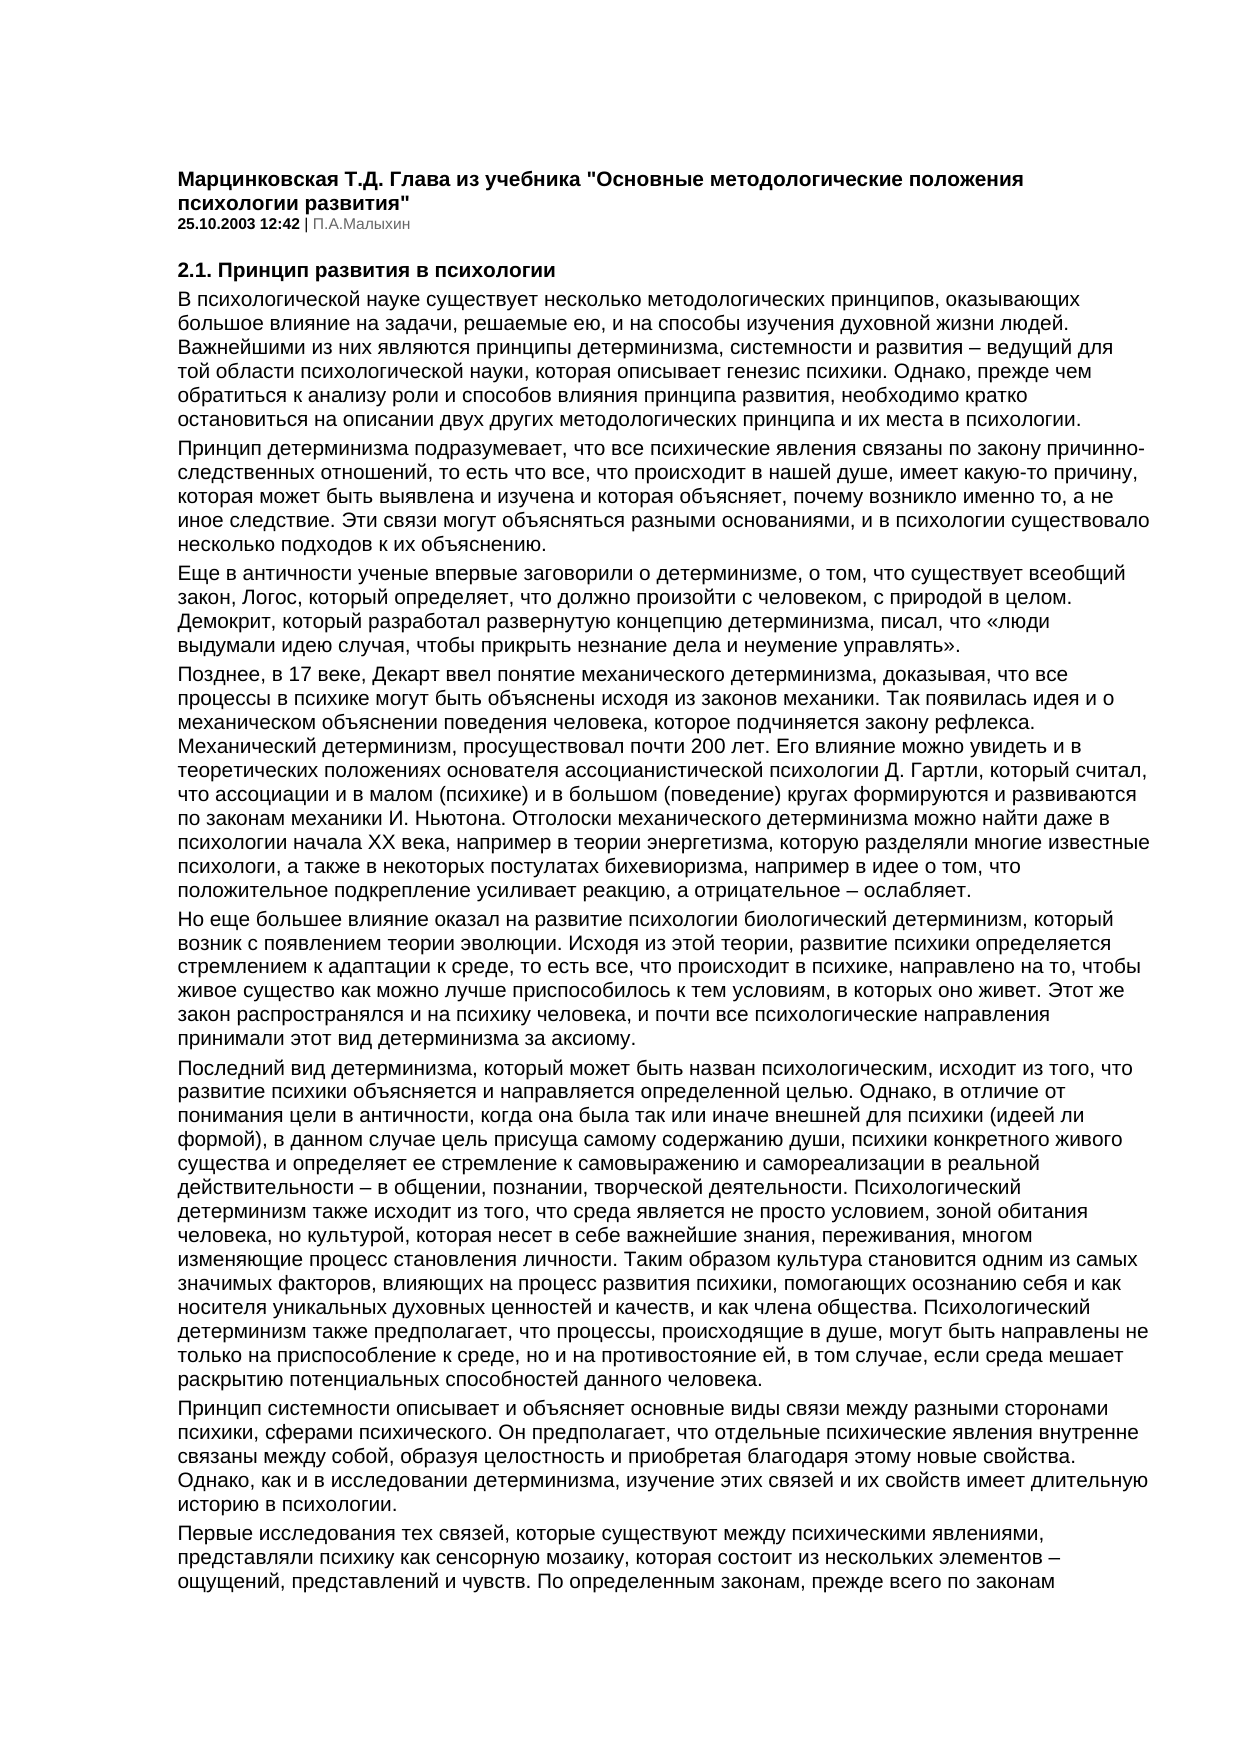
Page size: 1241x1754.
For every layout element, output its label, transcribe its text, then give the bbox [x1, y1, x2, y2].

text Принцип системности описывает и объясняет основные виды связи между разными сторонами психики, сферами психического. Он предполагает, что отдельные психические явления внутренне связаны между собой, образуя целостность и приобретая благодаря этому новые свойства. Однако, как и в исследовании детерминизма, изучение этих связей и их свойств имеет длительную историю в психологии. [177, 1396, 1152, 1516]
text Позднее, в 17 веке, Декарт ввел понятие механического детерминизма, доказывая, что все процессы в психике могут быть объяснены исходя из законов механики. Так появилась идея и о механическом объяснении поведения человека, которое подчиняется закону рефлекса. Механический детерминизм, просуществовал почти 200 лет. Его влияние можно увидеть и в теоретических положениях основателя ассоцианистической психологии Д. Гартли, который считал, что ассоциации и в малом (психике) и в большом (поведение) кругах формируются и развиваются по законам механики И. Ньютона. Отголоски механического детерминизма можно найти даже в психологии начала ХХ века, например в теории энергетизма, которую разделяли многие известные психологи, а также в некоторых постулатах бихевиоризма, например в идее о том, что положительное подкрепление усиливает реакцию, а отрицательное – ослабляет. [177, 662, 1152, 901]
text Но еще большее влияние оказал на развитие психологии биологический детерминизм, который возник с появлением теории эволюции. Исходя из этой теории, развитие психики определяется стремлением к адаптации к среде, то есть все, что происходит в психике, направлено на то, чтобы живое существо как можно лучше приспособилось к тем условиям, в которых оно живет. Этот же закон распространялся и на психику человека, и почти все психологические направления принимали этот вид детерминизма за аксиому. [177, 906, 1152, 1050]
text Последний вид детерминизма, который может быть назван психологическим, исходит из того, что развитие психики объясняется и направляется определенной целью. Однако, в отличие от понимания цели в античности, когда она была так или иначе внешней для психики (идеей ли формой), в данном случае цель присуща самому содержанию души, психики конкретного живого существа и определяет ее стремление к самовыражению и самореализации в реальной действительности – в общении, познании, творческой деятельности. Психологический детерминизм также исходит из того, что среда является не просто условием, зоной обитания человека, но культурой, которая несет в себе важнейшие знания, переживания, многом изменяющие процесс становления личности. Таким образом культура становится одним из самых значимых факторов, влияющих на процесс развития психики, помогающих осознанию себя и как носителя уникальных духовных ценностей и качеств, и как члена общества. Психологический детерминизм также предполагает, что процессы, происходящие в душе, могут быть направлены не только на приспособление к среде, но и на противостояние ей, в том случае, если среда мешает раскрытию потенциальных способностей данного человека. [177, 1055, 1152, 1391]
text Марцинковская Т.Д. Глава из учебника "Основные методологические положения психологии развития" 25.10.2003 12:42 | П.А.Малыхин [177, 167, 1152, 233]
text 2.1. Принцип развития в психологии [177, 258, 1152, 282]
text Принцип детерминизма подразумевает, что все психические явления связаны по закону причинно-следственных отношений, то есть что все, что происходит в нашей душе, имеет какую-то причину, которая может быть выявлена и изучена и которая объясняет, почему возникло именно то, а не иное следствие. Эти связи могут объясняться разными основаниями, и в психологии существовало несколько подходов к их объяснению. [177, 436, 1152, 556]
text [177, 1521, 1152, 1593]
text В психологической науке существует несколько методологических принципов, оказывающих большое влияние на задачи, решаемые ею, и на способы изучения духовной жизни людей. Важнейшими из них являются принципы детерминизма, системности и развития – ведущий для той области психологической науки, которая описывает генезис психики. Однако, прежде чем обратиться к анализу роли и способов влияния принципа развития, необходимо кратко остановиться на описании двух других методологических принципа и их места в психологии. [177, 287, 1152, 431]
text Еще в античности ученые впервые заговорили о детерминизме, о том, что существует всеобщий закон, Логос, который определяет, что должно произойти с человеком, с природой в целом. Демокрит, который разработал развернутую концепцию детерминизма, писал, что «люди выдумали идею случая, чтобы прикрыть незнание дела и неумение управлять». [177, 561, 1152, 657]
